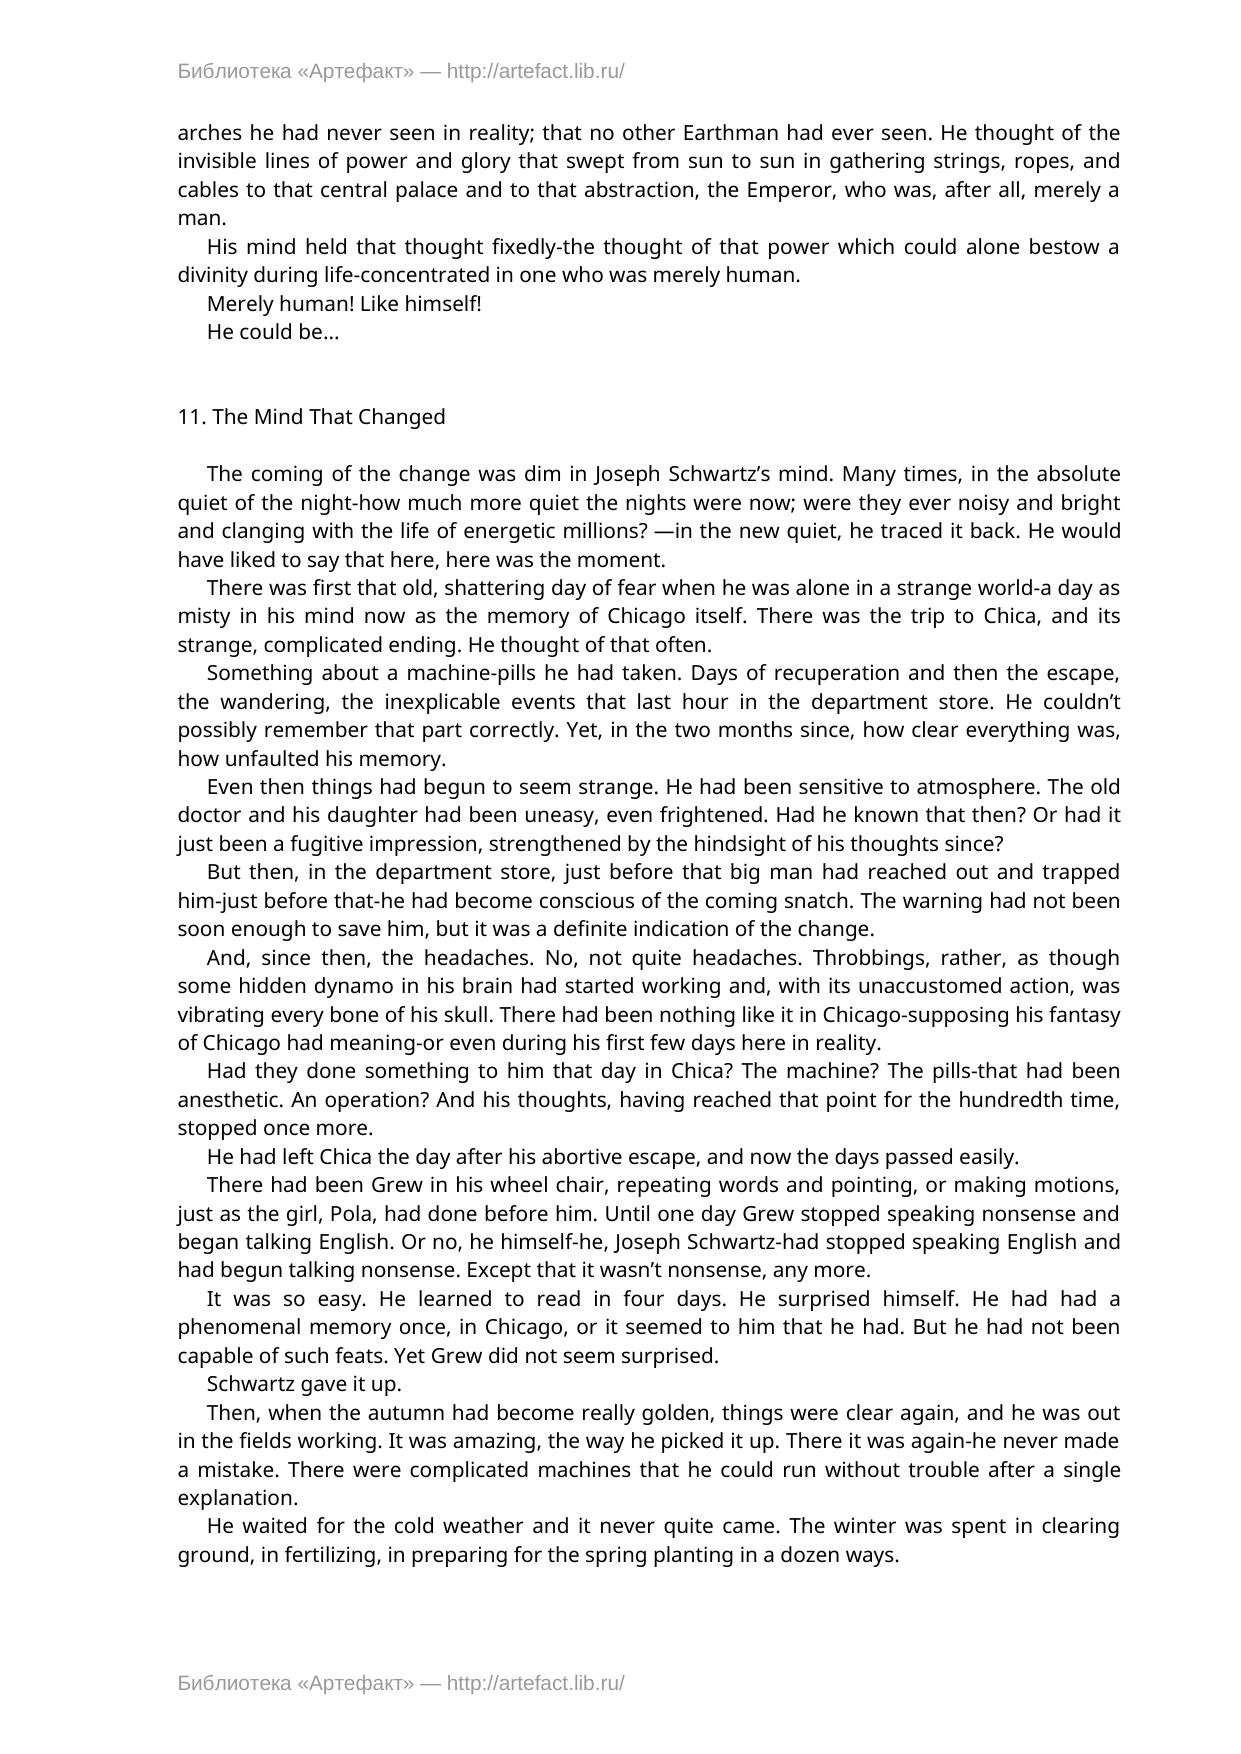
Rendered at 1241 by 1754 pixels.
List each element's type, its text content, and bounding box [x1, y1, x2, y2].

text There was first that old, shattering day of fear when he was alone in a strange world-a day as misty in his mind now as the memory of Chicago itself. There was the trip to Chica, and its strange, complicated ending. He thought of that often. [177, 573, 1122, 658]
text Schwartz gave it up. [177, 1369, 1122, 1398]
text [177, 118, 1122, 232]
text He waited for the cold weather and it never quite came. The winter was spent in clearing ground, in fertilizing, in preparing for the spring planting in a dozen ways. [177, 1512, 1122, 1568]
text Something about a machine-pills he had taken. Days of recuperation and then the escape, the wandering, the inexplicable events that last hour in the department store. He couldn’t possibly remember that part correctly. Yet, in the two months since, how clear everything was, how unfaulted his memory. [177, 658, 1122, 772]
text Even then things had begun to seem strange. He had been sensitive to atmosphere. The old doctor and his daughter had been uneasy, even frightened. Had he known that then? Or had it just been a fugitive impression, strengthened by the hindsight of his thoughts since? [177, 772, 1122, 857]
subtitle 11. The Mind That Changed [177, 402, 1122, 431]
text He could be... [177, 317, 1122, 346]
text He had left Chica the day after his abortive escape, and now the days passed easily. [177, 1142, 1122, 1170]
text Merely human! Like himself! [177, 289, 1122, 317]
text And, since then, the headaches. No, not quite headaches. Throbbings, rather, as though some hidden dynamo in his brain had started working and, with its unaccustomed action, was vibrating every bone of his skull. There had been nothing like it in Chicago-supposing his fantasy of Chicago had meaning-or even during his first few days here in reality. [177, 943, 1122, 1057]
text There had been Grew in his wheel chair, repeating words and pointing, or making motions, just as the girl, Pola, had done before him. Until one day Grew stopped speaking nonsense and began talking English. Or no, he himself-he, Joseph Schwartz-had stopped speaking English and had begun talking nonsense. Except that it wasn’t nonsense, any more. [177, 1170, 1122, 1284]
text The coming of the change was dim in Joseph Schwartz’s mind. Many times, in the absolute quiet of the night-how much more quiet the nights were now; were they ever noisy and bright and clanging with the life of energetic millions? —in the new quiet, he traced it back. He would have liked to say that here, here was the moment. [177, 459, 1122, 573]
text But then, in the department store, just before that big man had reached out and trapped him-just before that-he had become conscious of the coming snatch. The warning had not been soon enough to save him, but it was a definite indication of the change. [177, 857, 1122, 943]
text Had they done something to him that day in Chica? The machine? The pills-that had been anesthetic. An operation? And his thoughts, having reached that point for the hundredth time, stopped once more. [177, 1057, 1122, 1142]
text His mind held that thought fixedly-the thought of that power which could alone bestow a divinity during life-concentrated in one who was merely human. [177, 232, 1122, 289]
text Then, when the autumn had become really golden, things were clear again, and he was out in the fields working. It was amazing, the way he picked it up. There it was again-he never made a mistake. There were complicated machines that he could run without trouble after a single explanation. [177, 1398, 1122, 1512]
text It was so easy. He learned to read in four days. He surprised himself. He had had a phenomenal memory once, in Chicago, or it seemed to him that he had. But he had not been capable of such feats. Yet Grew did not seem surprised. [177, 1284, 1122, 1369]
